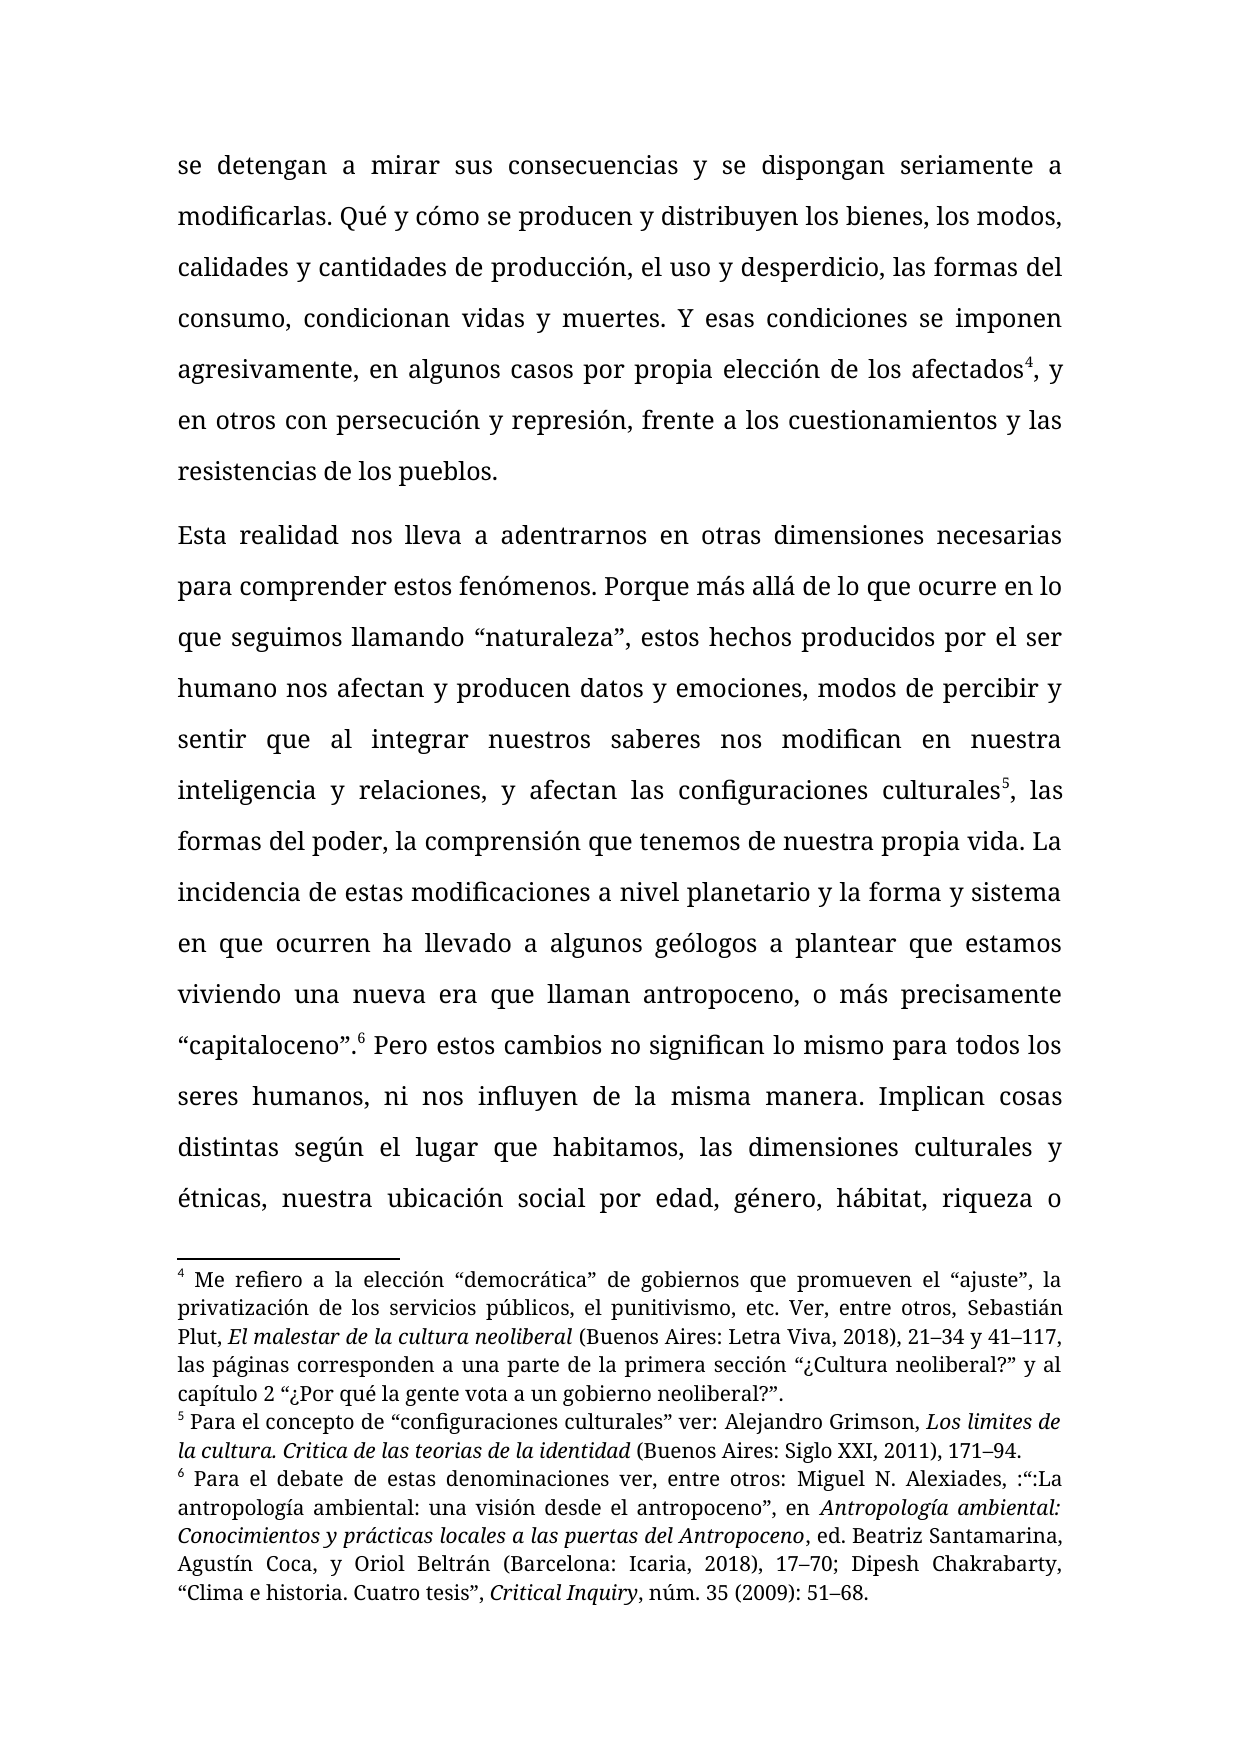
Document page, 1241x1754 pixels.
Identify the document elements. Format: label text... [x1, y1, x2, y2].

text Esta realidad nos lleva a adentrarnos en otras dimensiones necesarias para comprender estos fenómenos. Porque más allá de lo que ocurre en lo que seguimos llamando “naturaleza”, estos hechos producidos por el ser humano nos afectan y producen datos y emociones, modos de percibir y sentir que al integrar nuestros saberes nos modifican en nuestra inteligencia y relaciones, y afectan las configuraciones culturales, las formas del poder, la comprensión que tenemos de nuestra propia vida. La incidencia de estas modificaciones a nivel planetario y la forma y sistema en que ocurren ha llevado a algunos geólogos a plantear que estamos viviendo una nueva era que llaman antropoceno, o más precisamente “capitaloceno”. Pero estos cambios no significan lo mismo para todos los seres humanos, ni nos influyen de la misma manera. Implican cosas distintas según el lugar que habitamos, las dimensiones culturales y étnicas, nuestra ubicación social por edad, género, hábitat, riqueza o pobreza, disponibilidad y recursos. Y también las percepciones ideológicas, nuestras convicciones y certezas, lo que creemos, esperamos y amamos. [177, 517, 1063, 1215]
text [177, 148, 1063, 488]
